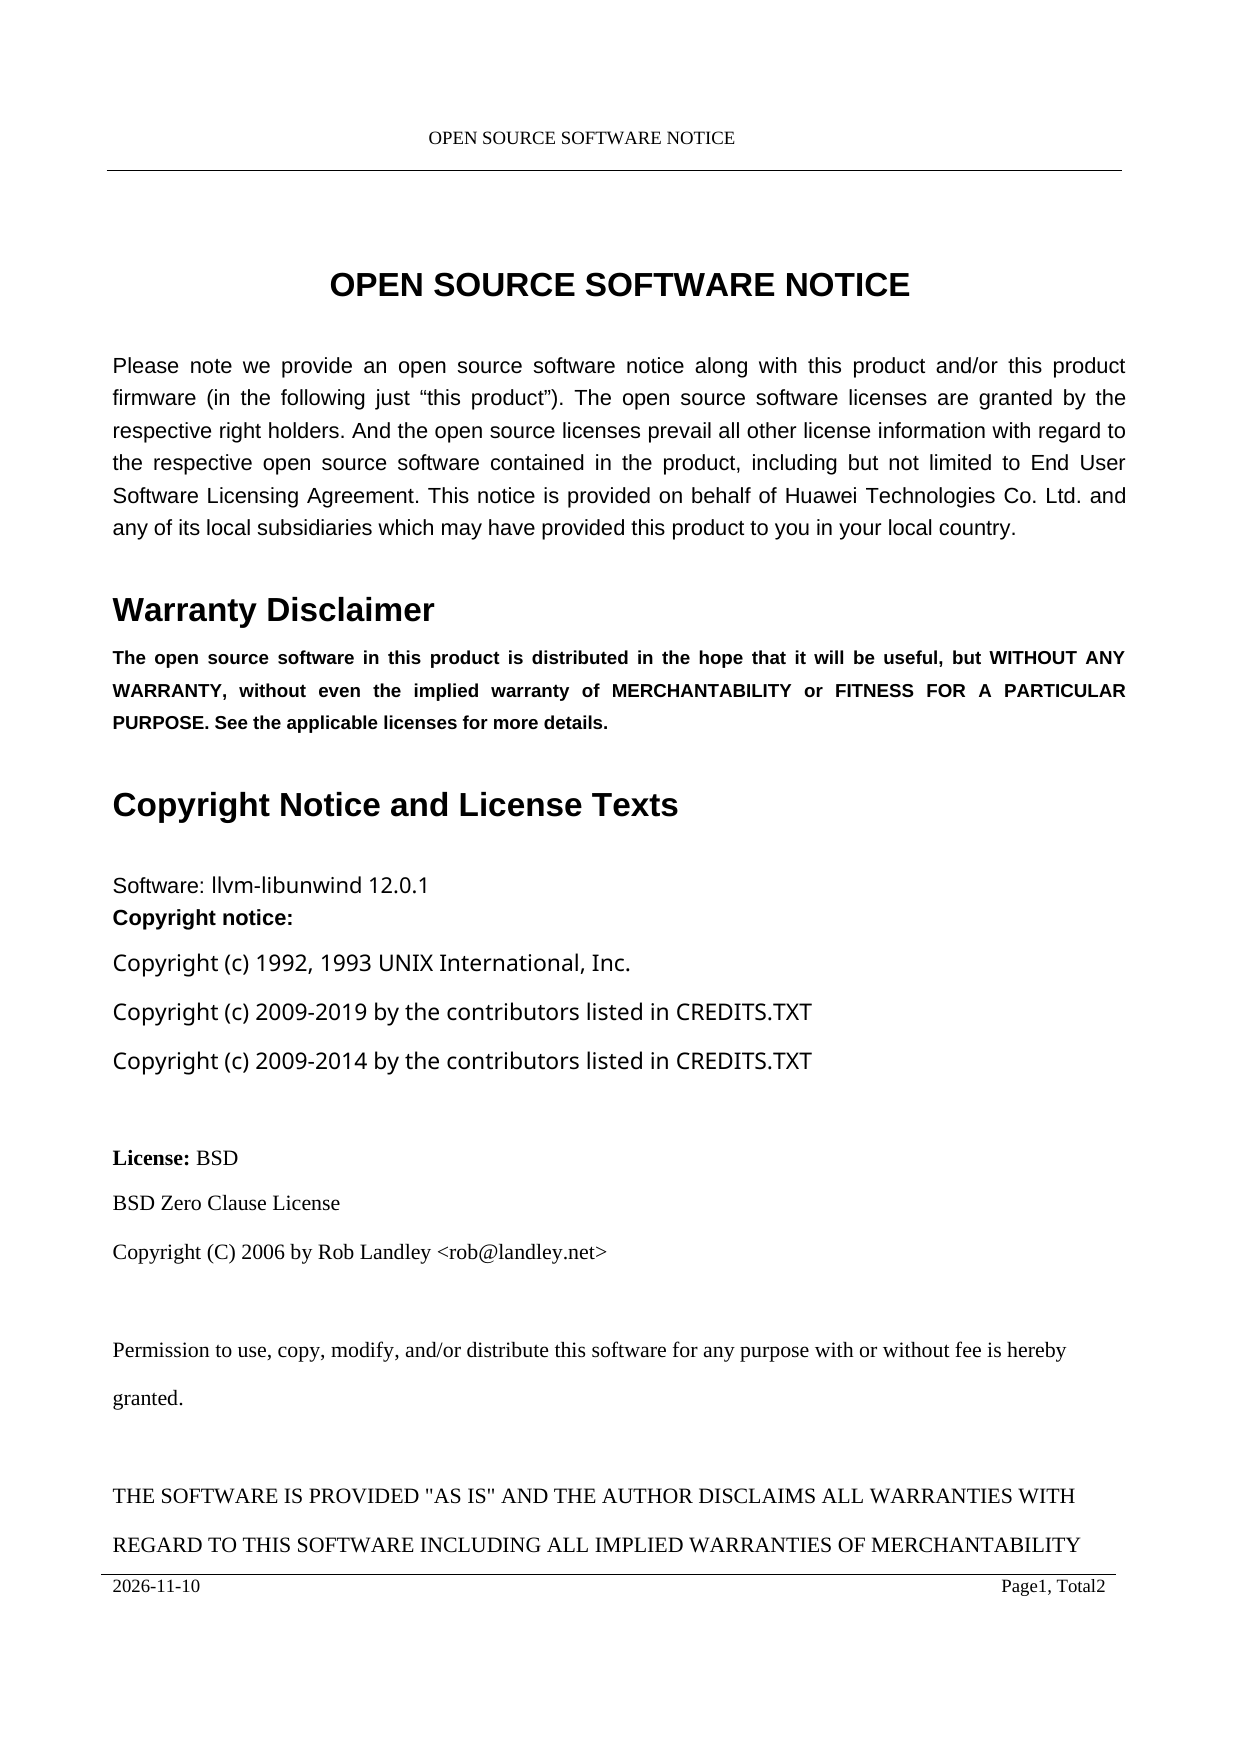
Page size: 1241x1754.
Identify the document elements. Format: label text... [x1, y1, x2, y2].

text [112, 1187, 1128, 1560]
text Warranty Disclaimer [112, 576, 1128, 641]
text OPEN SOURCE SOFTWARE NOTICE [112, 251, 1128, 316]
text Copyright Notice and License Texts [112, 771, 1128, 836]
text Software: llvm-libunwind 12.0.1 [112, 869, 1128, 901]
text The open source software in this product is distributed in the hope that it will be useful, but WITHOUT ANY WARRANTY, without even the implied warranty of MERCHANTABILITY or FITNESS FOR A PARTICULAR PURPOSE. See the applicable licenses for more details. [112, 641, 1128, 739]
text License: BSD [112, 1142, 1128, 1174]
text Copyright (c) 1992, 1993 UNIX International, Inc. Copyright (c) 2009-2019 by the contributors listed in CREDITS.TXT Copyright (c) 2009-2014 by the contributors listed in CREDITS.TXT [112, 947, 1128, 1125]
text Please note we provide an open source software notice along with this product and/or this product firmware (in the following just “this product”). The open source software licenses are granted by the respective right holders. And the open source licenses prevail all other license information with regard to the respective open source software contained in the product, including but not limited to End User Software Licensing Agreement. This notice is provided on behalf of Huawei Technologies Co. Ltd. and any of its local subsidiaries which may have provided this product to you in your local country. [112, 349, 1128, 544]
text Copyright notice: [112, 901, 1128, 934]
